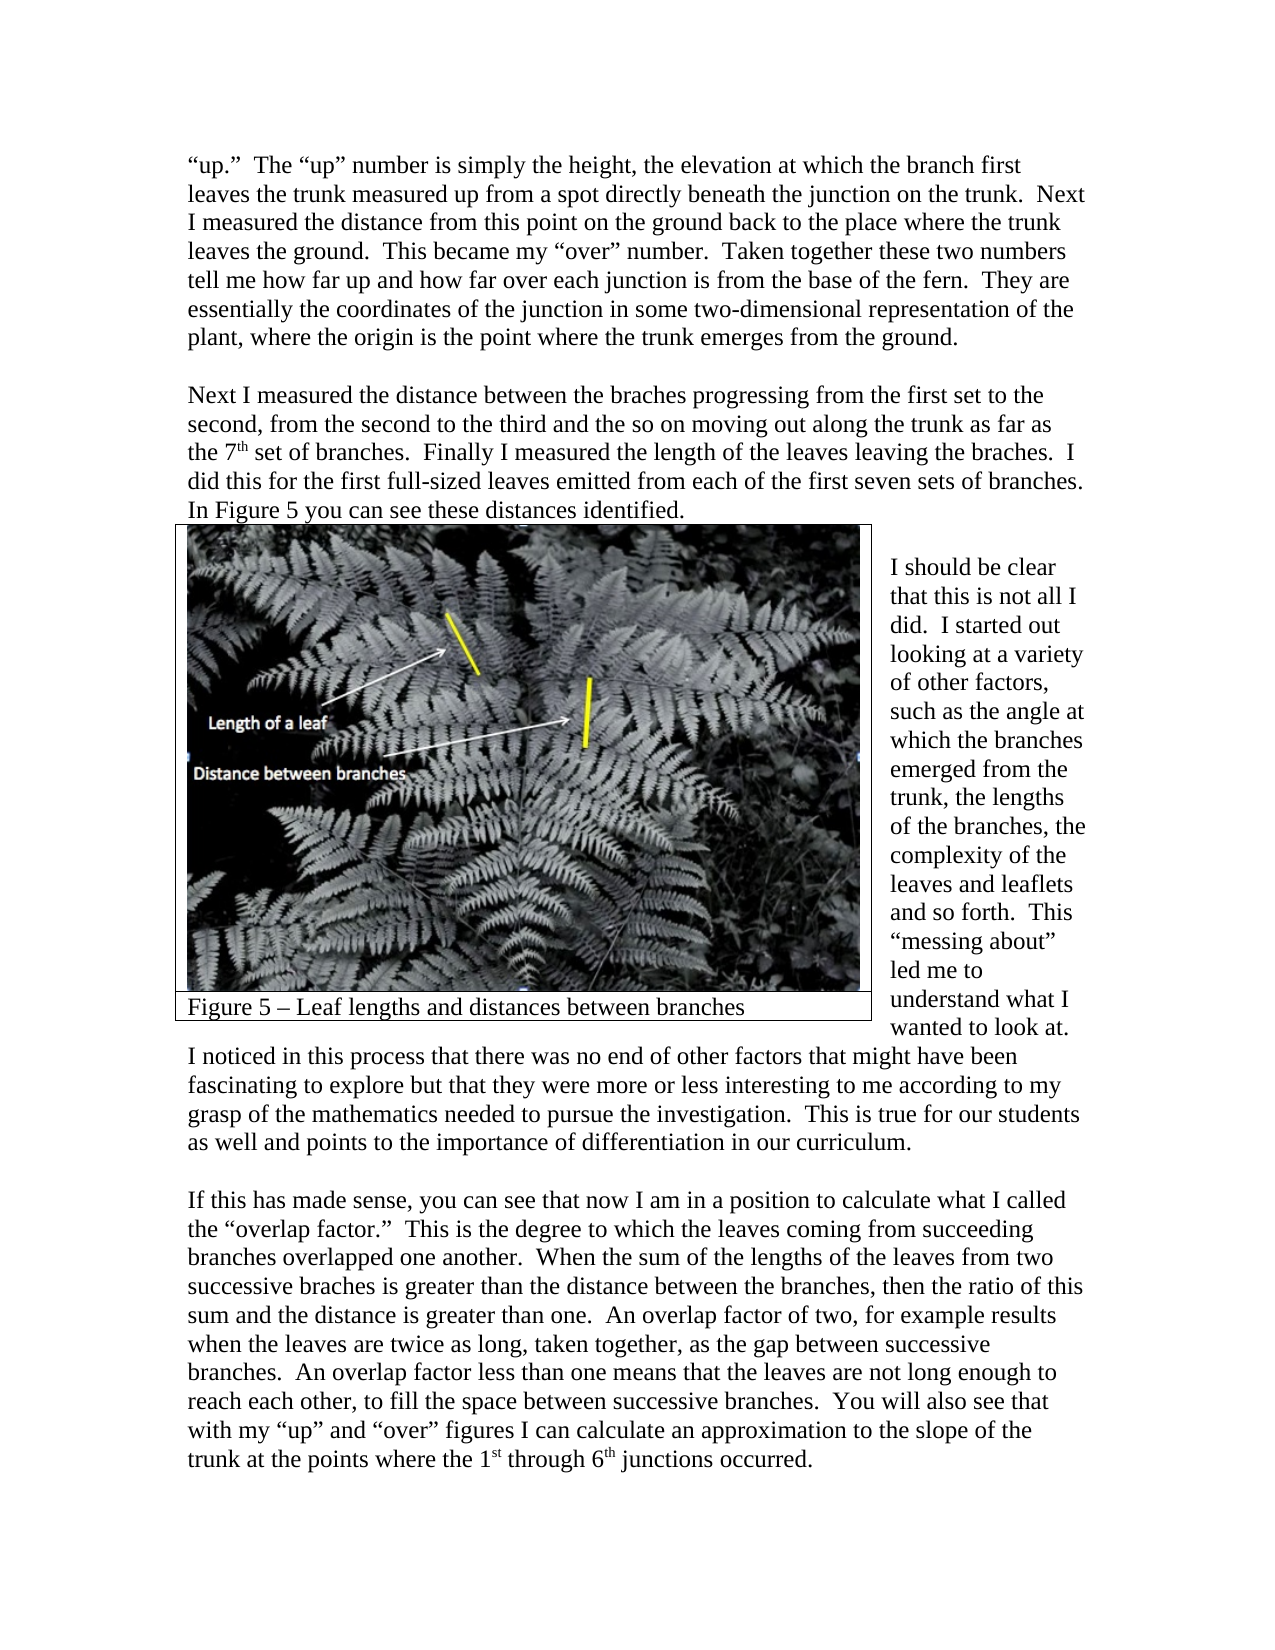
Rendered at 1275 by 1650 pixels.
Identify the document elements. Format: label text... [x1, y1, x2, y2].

table_cell Figure 5 – Leaf lengths and distances between branches [176, 992, 871, 1020]
picture [187, 525, 860, 991]
text Next I measured the distance between the braches progressing from the first set to the second, from the second to the third and the so on moving out along the trunk as far as the 7th set of branches. Finally I measured the length of the leaves leaving the braches. I did this for the first full-sized leaves emitted from each of the first seven sets of branches. In Figure 5 you can see these distances identified. [187, 380, 1087, 524]
table_header [176, 525, 187, 991]
table_header [860, 525, 871, 991]
text If this has made sense, you can see that now I am in a position to calculate what I called the “overlap factor.” This is the degree to which the leaves coming from succeeding branches overlapped one another. When the sum of the lengths of the leaves from two successive braches is greater than the distance between the branches, then the ratio of this sum and the distance is greater than one. An overlap factor of two, for example results when the leaves are twice as long, taken together, as the gap between successive branches. An overlap factor less than one means that the leaves are not long enough to reach each other, to fill the space between successive branches. You will also see that with my “up” and “over” figures I can calculate an approximation to the slope of the trunk at the points where the 1st through 6th junctions occurred. [187, 1185, 1087, 1472]
